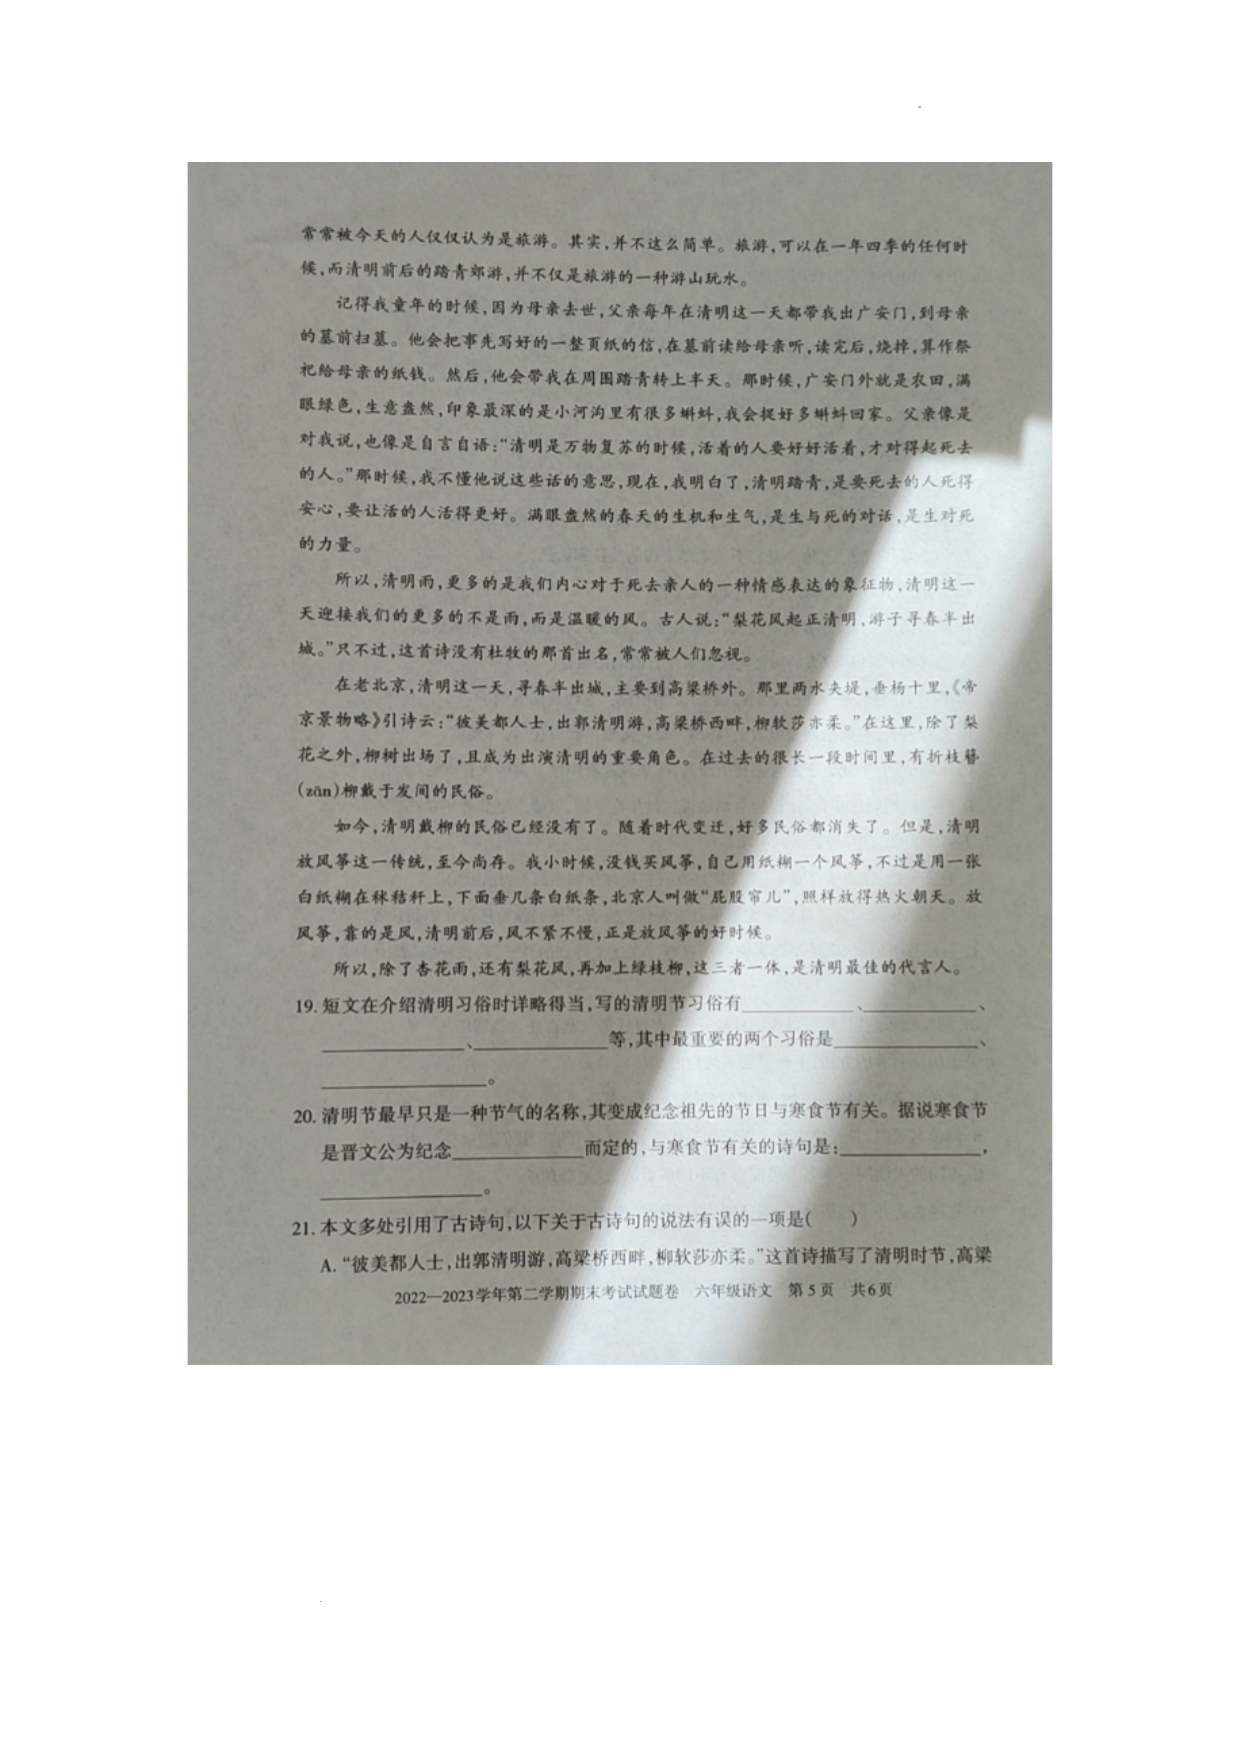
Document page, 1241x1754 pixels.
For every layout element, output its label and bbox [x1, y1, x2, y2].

picture [187, 162, 1053, 1365]
